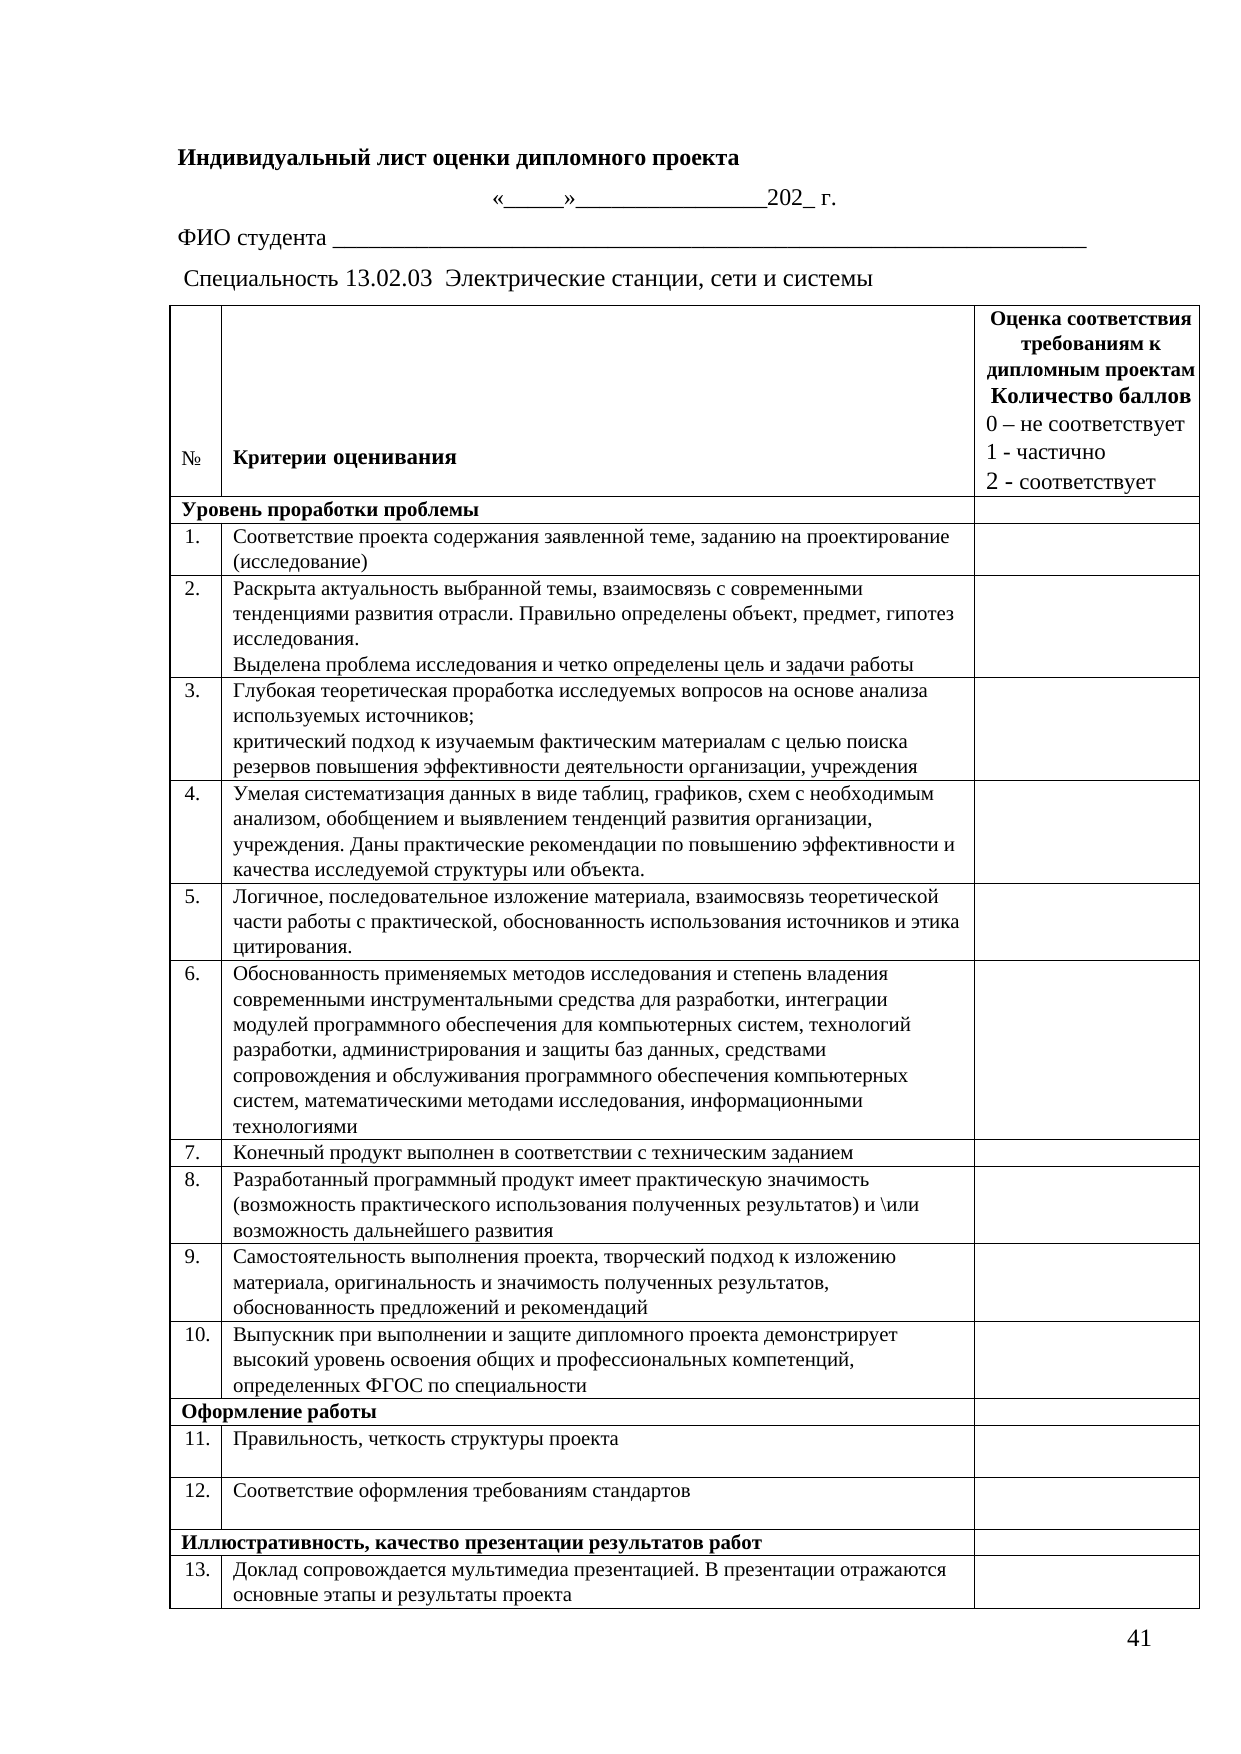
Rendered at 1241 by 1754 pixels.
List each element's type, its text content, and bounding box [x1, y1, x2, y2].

table_cell [171, 1556, 221, 1607]
table_cell [975, 1556, 1199, 1607]
table_cell [975, 884, 1199, 960]
table_cell [171, 1478, 221, 1529]
table_cell Оформление работы [171, 1399, 974, 1425]
table_cell [975, 1530, 1199, 1555]
table_cell Глубокая теоретическая проработка исследуемых вопросов на основе анализа используемых источников; критический подход к изучаемым фактическим материалам с целью поиска резервов повышения эффективности деятельности организации, учреждения [222, 678, 974, 779]
table_cell Умелая систематизация данных в виде таблиц, графиков, схем с необходимым анализом, обобщением и выявлением тенденций развития организации, учреждения. Даны практические рекомендации по повышению эффективности и качества исследуемой структуры или объекта. [222, 781, 974, 882]
table_cell [975, 1426, 1199, 1477]
table_header Оценка соответствия требованиям к дипломным проектам Количество баллов 0 – не соответствует 1 - частично 2 - соответствует [975, 306, 1199, 496]
table_cell Разработанный программный продукт имеет практическую значимость (возможность практического использования полученных результатов) и \или возможность дальнейшего развития [222, 1167, 974, 1243]
table_cell [171, 1322, 221, 1398]
table_cell Обоснованность применяемых методов исследования и степень владения современными инструментальными средства для разработки, интеграции модулей программного обеспечения для компьютерных систем, технологий разработки, администрирования и защиты баз данных, средствами сопровождения и обслуживания программного обеспечения компьютерных систем, математическими методами исследования, информационными технологиями [222, 961, 974, 1139]
text Специальность 13.02.03 Электрические станции, сети и системы [177, 263, 1152, 292]
table_cell [171, 1167, 221, 1243]
table_cell Соответствие оформления требованиям стандартов [222, 1478, 974, 1529]
table_header № [171, 306, 221, 496]
table_cell Правильность, четкость структуры проекта [222, 1426, 974, 1477]
text ФИО студента _______________________________________________________________ [177, 223, 1152, 251]
table_cell [171, 1244, 221, 1321]
table_cell [975, 1140, 1199, 1166]
table_cell Конечный продукт выполнен в соответствии с техническим заданием [222, 1140, 974, 1166]
table_cell Уровень проработки проблемы [171, 497, 974, 523]
table_cell [975, 781, 1199, 882]
table_cell [975, 524, 1199, 575]
table_cell [171, 576, 221, 677]
table_cell [975, 961, 1199, 1139]
table_cell Раскрыта актуальность выбранной темы, взаимосвязь с современными тенденциями развития отрасли. Правильно определены объект, предмет, гипотез исследования. Выделена проблема исследования и четко определены цель и задачи работы [222, 576, 974, 677]
table_cell [975, 1399, 1199, 1425]
table_cell [171, 961, 221, 1139]
table_cell [171, 678, 221, 779]
table_cell [975, 1322, 1199, 1398]
table_cell [171, 524, 221, 575]
table_cell [975, 497, 1199, 523]
table_cell [975, 678, 1199, 779]
table_cell Самостоятельность выполнения проекта, творческий подход к изложению материала, оригинальность и значимость полученных результатов, обоснованность предложений и рекомендаций [222, 1244, 974, 1321]
table_cell [975, 576, 1199, 677]
table_cell [975, 1478, 1199, 1529]
text «_____»________________202_ г. [177, 183, 1152, 211]
text Индивидуальный лист оценки дипломного проекта [177, 143, 1152, 171]
table_cell Иллюстративность, качество презентации результатов работ [171, 1530, 974, 1555]
table_header Критерии оценивания [222, 306, 974, 496]
table_cell [975, 1244, 1199, 1321]
table_cell [171, 1426, 221, 1477]
table_cell [975, 1167, 1199, 1243]
table_cell [171, 781, 221, 882]
table_cell [171, 1140, 221, 1166]
table_cell Соответствие проекта содержания заявленной теме, заданию на проектирование (исследование) [222, 524, 974, 575]
table_cell Логичное, последовательное изложение материала, взаимосвязь теоретической части работы с практической, обоснованность использования источников и этика цитирования. [222, 884, 974, 960]
table_cell Выпускник при выполнении и защите дипломного проекта демонстрирует высокий уровень освоения общих и профессиональных компетенций, определенных ФГОС по специальности [222, 1322, 974, 1398]
table_cell [171, 884, 221, 960]
table_cell Доклад сопровождается мультимедиа презентацией. В презентации отражаются основные этапы и результаты проекта [222, 1556, 974, 1607]
